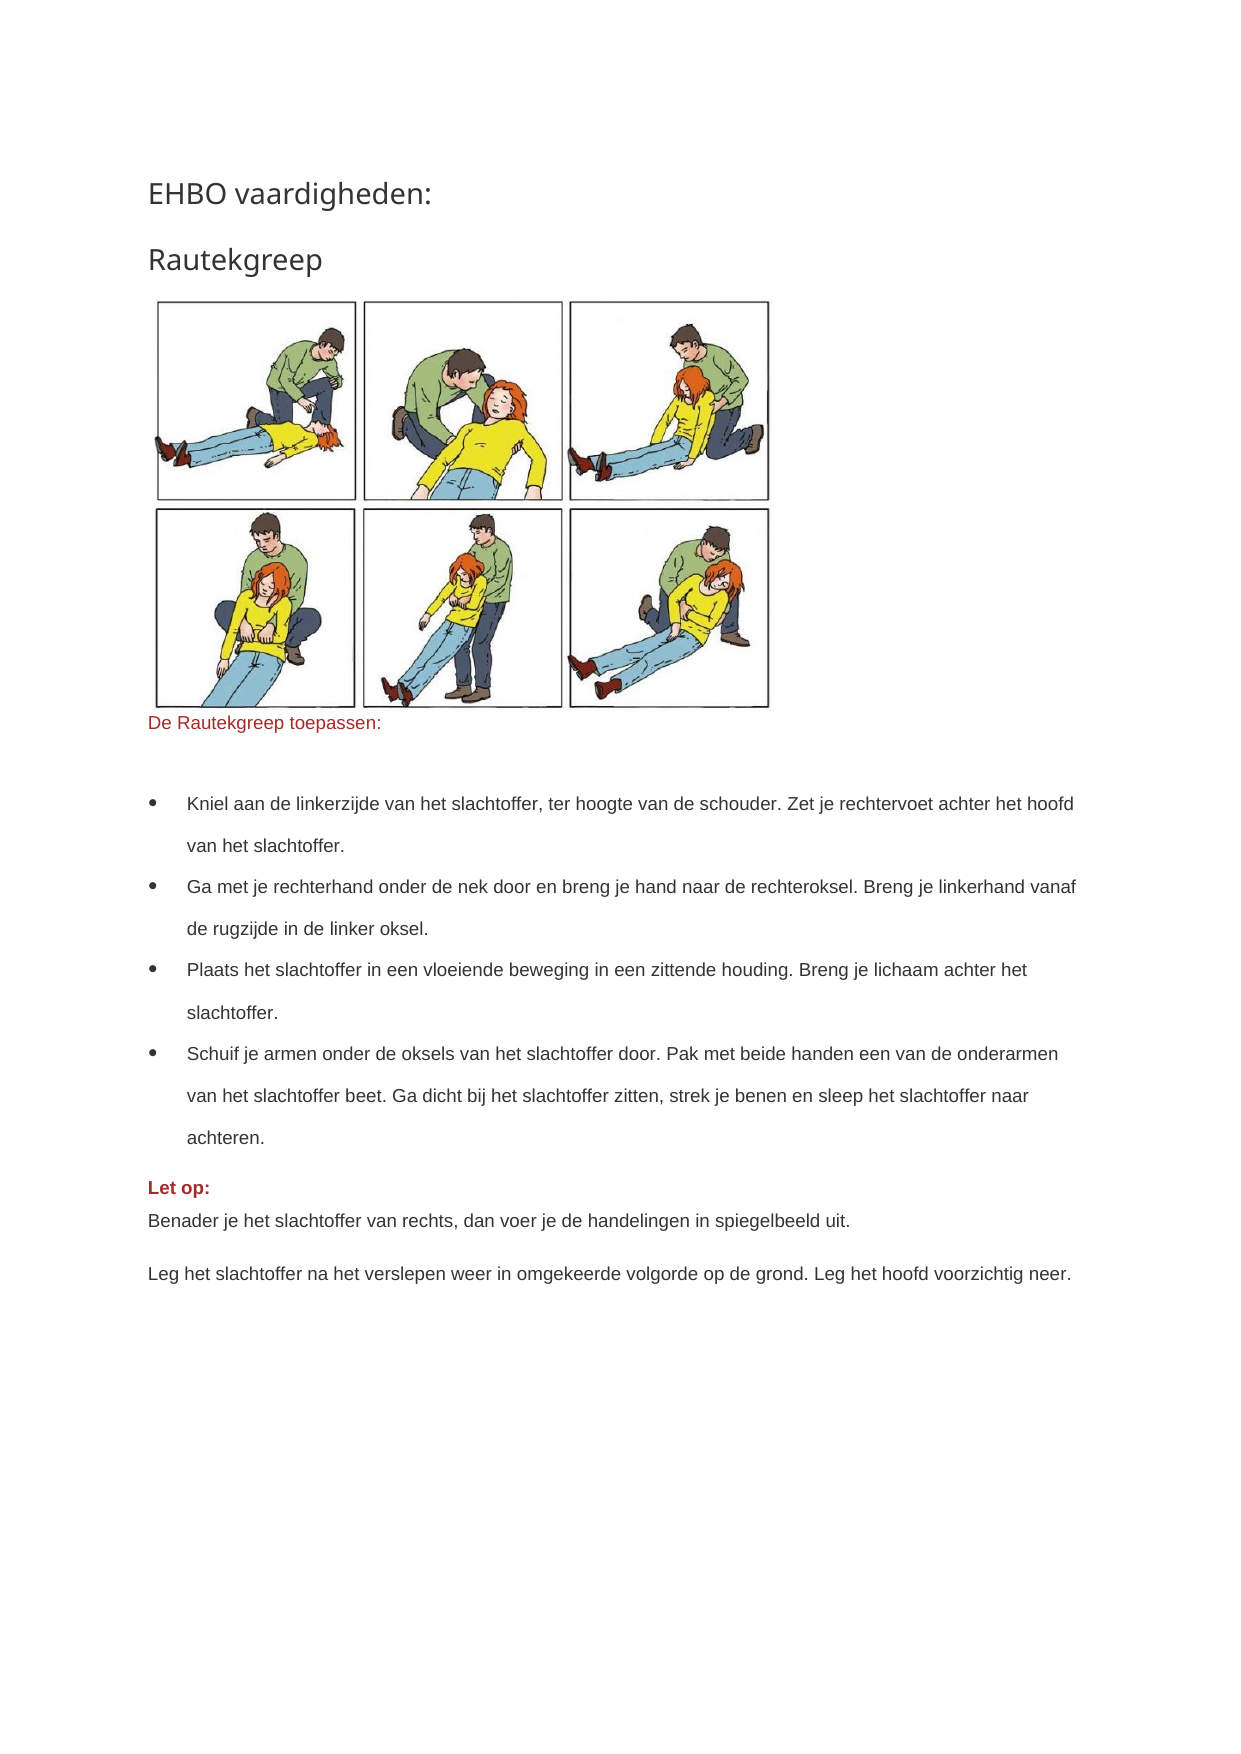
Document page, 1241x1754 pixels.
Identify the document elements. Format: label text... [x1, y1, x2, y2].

text Rautekgreep [148, 229, 1093, 279]
text De Rautekgreep toepassen: [148, 712, 1093, 733]
text Benader je het slachtoffer van rechts, dan voer je de handelingen in spiegelbeeld uit. [148, 1209, 1093, 1231]
list Schuif je armen onder de oksels van het slachtoffer door. Pak met beide handen een van de onderarmen van het slachtoffer beet. Ga dicht bij het slachtoffer zitten, strek je benen en sleep het slachtoffer naar achteren. [149, 1023, 1093, 1148]
list Ga met je rechterhand onder de nek door en breng je hand naar de rechteroksel. Breng je linkerhand vanaf de rugzijde in de linker oksel. [149, 856, 1093, 940]
list Kniel aan de linkerzijde van het slachtoffer, ter hoogte van de schouder. Zet je rechtervoet achter het hoofd van het slachtoffer. [149, 773, 1093, 856]
text EHBO vaardigheden: [148, 163, 1093, 213]
picture [147, 294, 778, 712]
text Let op: [148, 1177, 1093, 1199]
list Plaats het slachtoffer in een vloeiende beweging in een zittende houding. Breng je lichaam achter het slachtoffer. [149, 940, 1093, 1023]
text Leg het slachtoffer na het verslepen weer in omgekeerde volgorde op de grond. Leg het hoofd voorzichtig neer. [148, 1262, 1093, 1284]
